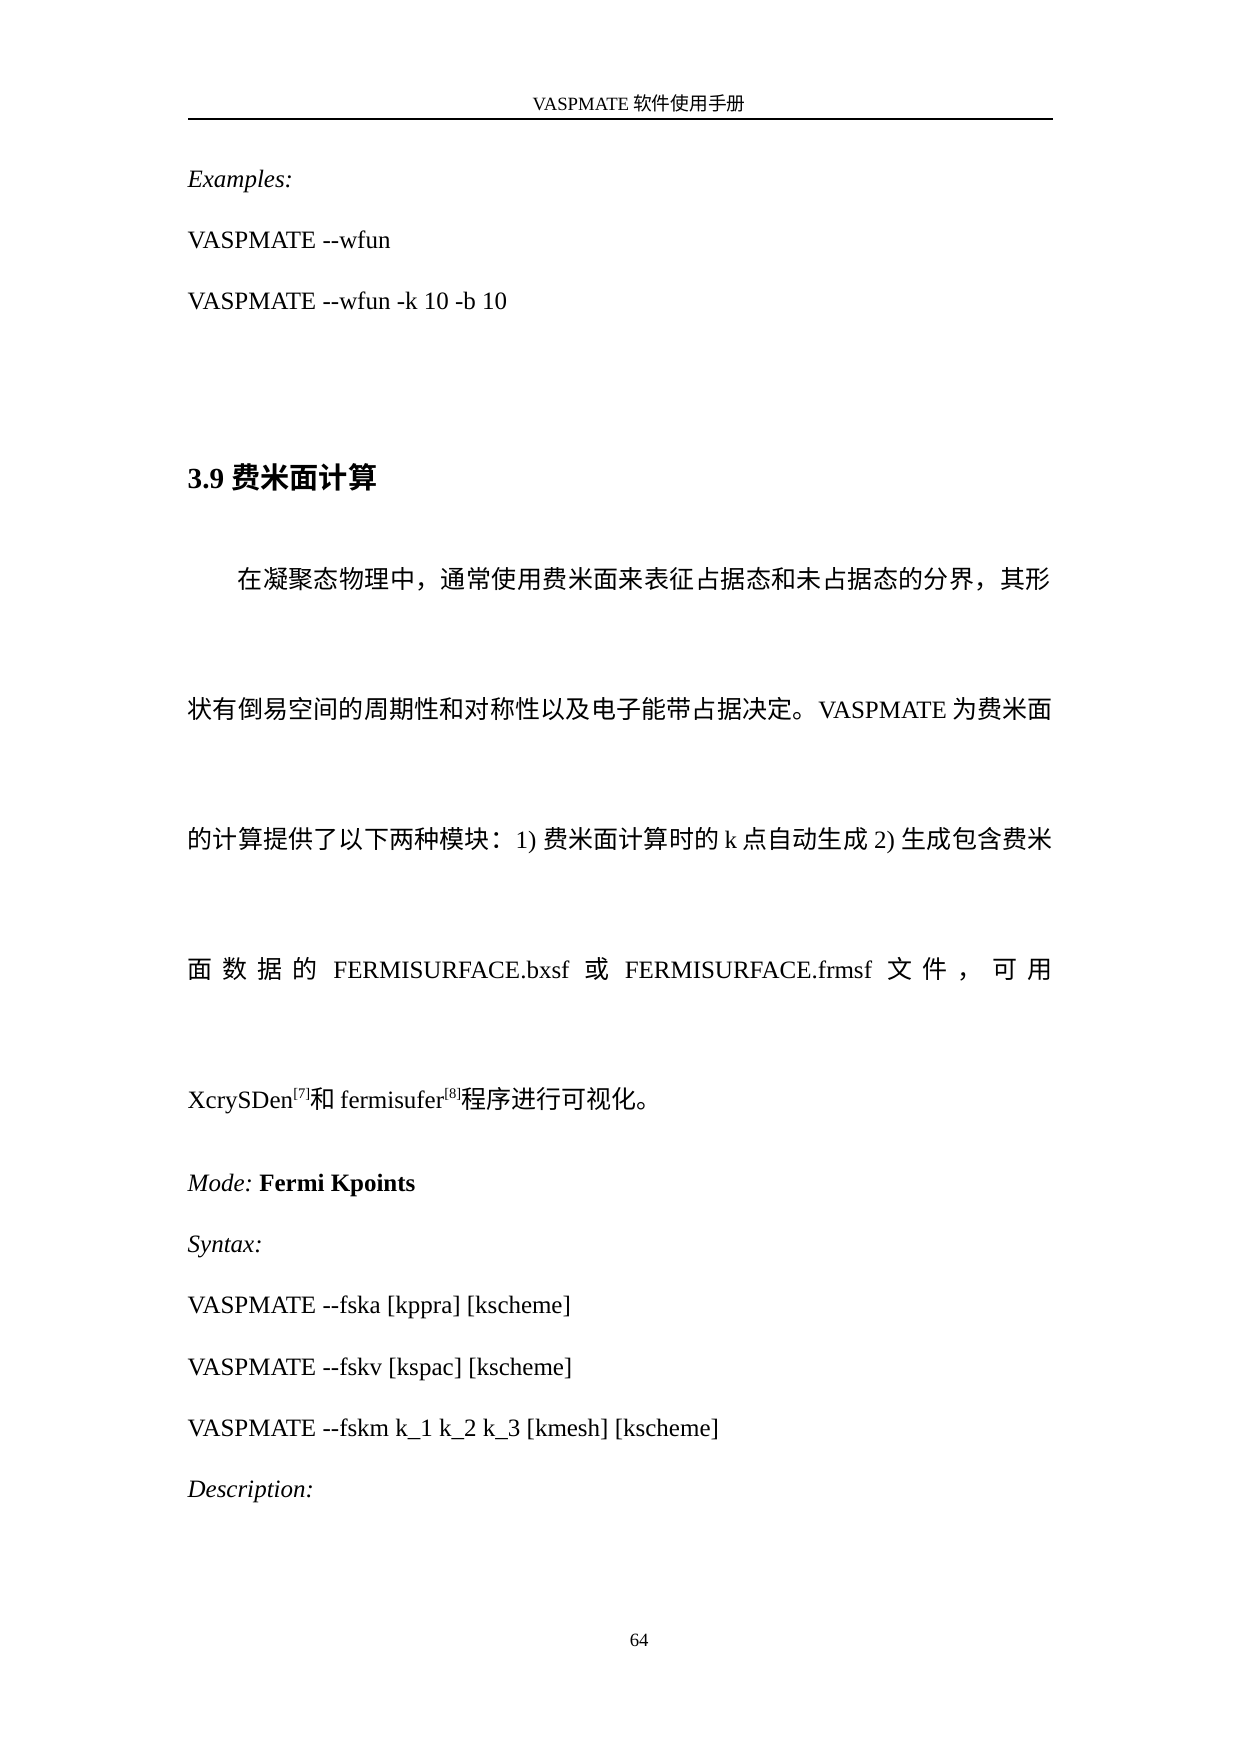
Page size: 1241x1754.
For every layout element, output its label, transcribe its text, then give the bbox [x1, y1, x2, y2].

text Mode: Fermi Kpoints [187, 1166, 1053, 1199]
text VASPMATE --fska [kppra] [kscheme] [187, 1289, 1053, 1321]
subtitle 3.9 费米面计算 [187, 443, 1053, 508]
text VASPMATE --fskv [kspac] [kscheme] [187, 1350, 1053, 1382]
text Description: [187, 1472, 1053, 1505]
text Syntax: [187, 1227, 1053, 1260]
text 在凝聚态物理中，通常使用费米面来表征占据态和未占据态的分界，其形状有倒易空间的周期性和对称性以及电子能带占据决定。VASPMATE为费米面的计算提供了以下两种模块：1) 费米面计算时的k点自动生成 2) 生成包含费米面数据的FERMISURFACE.bxsf或FERMISURFACE.frmsf文件，可用XcrySDen[7]和fermisufer[8]程序进行可视化。 [187, 545, 1053, 1130]
text VASPMATE --wfun -k 10 -b 10 [187, 284, 1053, 317]
text VASPMATE --fskm k_1 k_2 k_3 [kmesh] [kscheme] [187, 1411, 1053, 1444]
text Examples: [187, 162, 1053, 194]
text VASPMATE --wfun [187, 223, 1053, 256]
